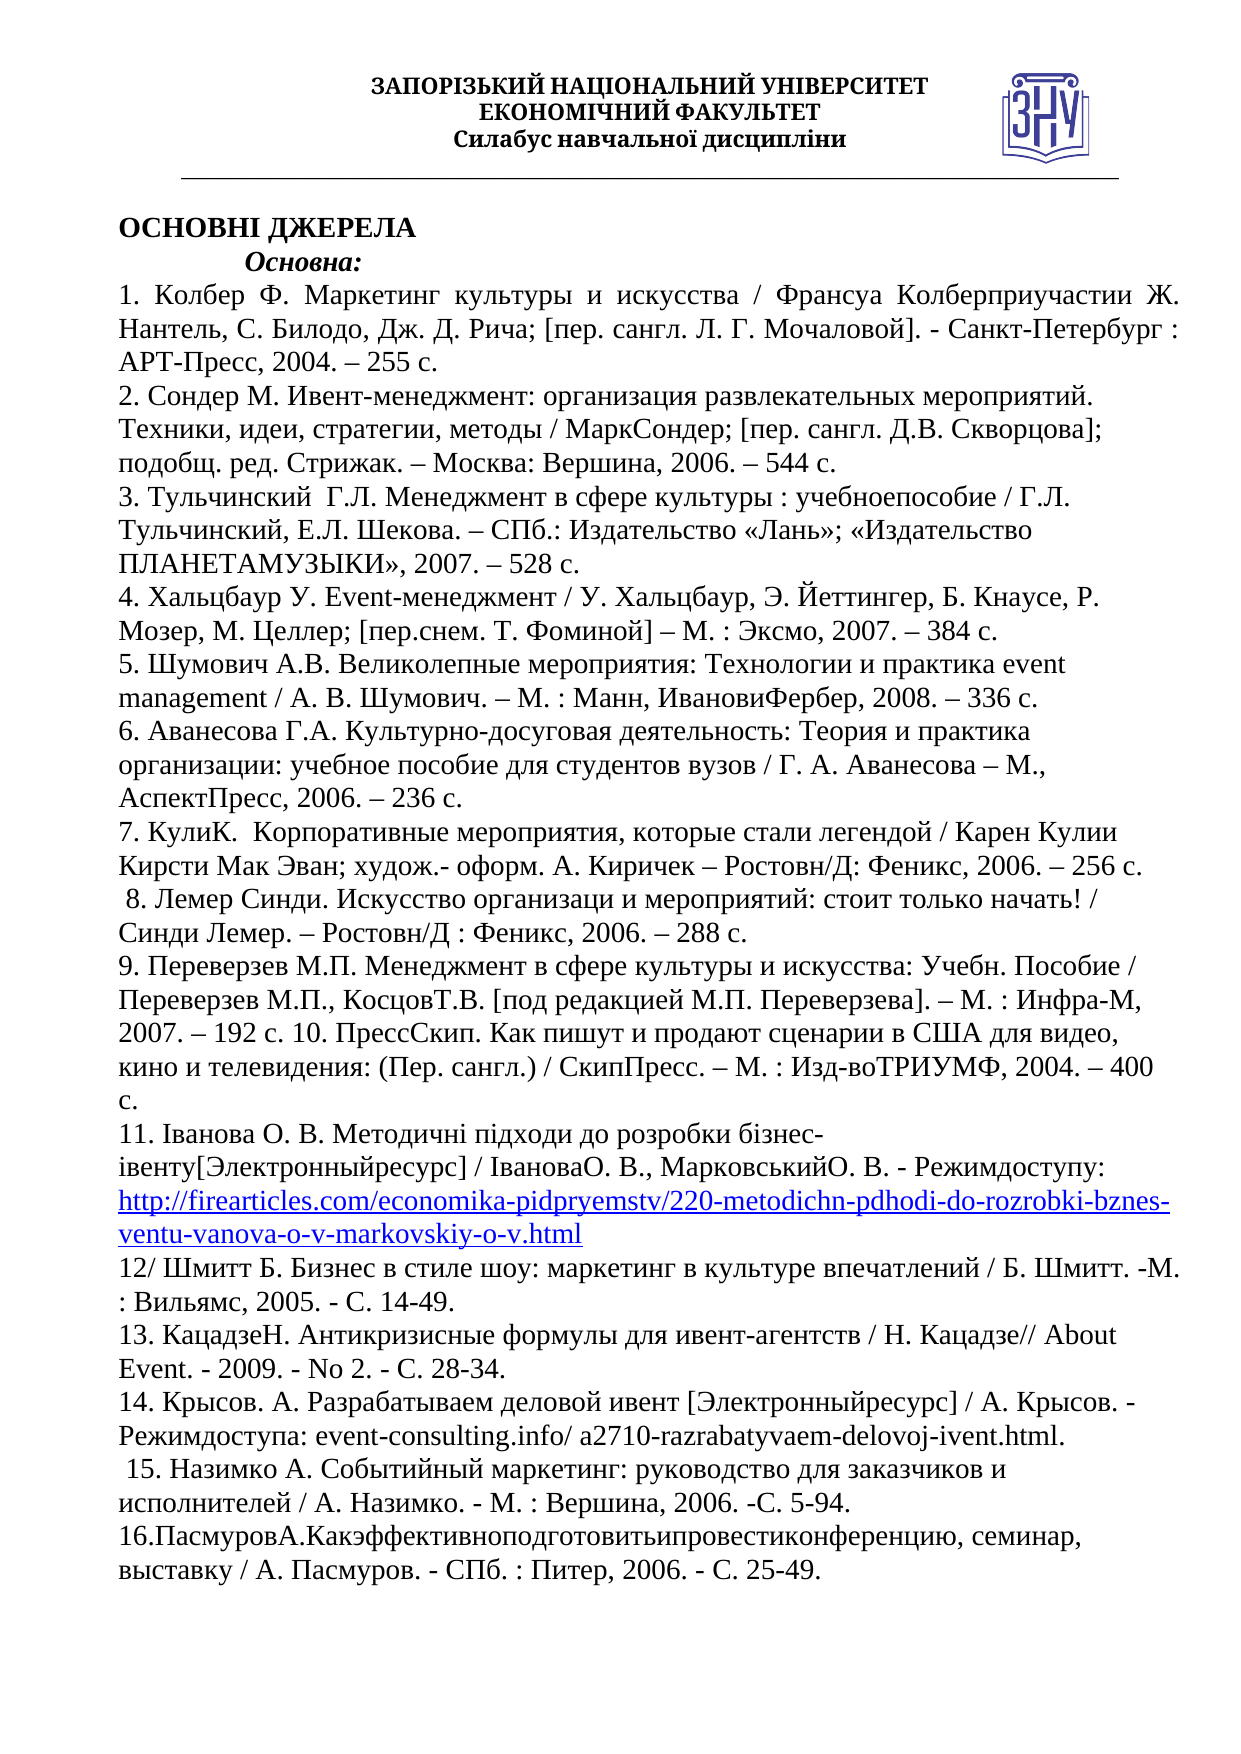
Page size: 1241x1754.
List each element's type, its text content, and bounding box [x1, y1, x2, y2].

text 15. Назимко А. Событийный маркетинг: руководство для заказчиков и исполнителей / А. Назимко. - М. : Вершина, 2006. -С. 5-94. [118, 1451, 1181, 1518]
text 4. Хальцбаур У. Event-менеджмент / У. Хальцбаур, Э. Йеттингер, Б. Кнаусе, Р. Мозер, М. Целлер; [пер.снем. Т. Фоминой] – М. : Эксмо, 2007. – 384 с. [118, 579, 1181, 646]
text ОСНОВНІ ДЖЕРЕЛА [118, 210, 1181, 244]
text 7. КулиК. Корпоративные мероприятия, которые стали легендой / Карен Кулии Кирсти Мак Эван; худож.- оформ. А. Киричек – Ростовн/Д: Феникс, 2006. – 256 с. [118, 814, 1181, 881]
text 3. Тульчинский Г.Л. Менеджмент в сфере культуры : учебноепособие / Г.Л. Тульчинский, Е.Л. Шекова. – СПб.: Издательство «Лань»; «Издательство ПЛАНЕТАМУЗЫКИ», 2007. – 528 с. [118, 479, 1181, 579]
text 6. Аванесова Г.А. Культурно-досуговая деятельность: Теория и практика организации: учебное пособие для студентов вузов / Г. А. Аванесова – М., АспектПресс, 2006. – 236 с. [118, 713, 1181, 814]
text 12/ Шмитт Б. Бизнес в стиле шоу: маркетинг в культуре впечатлений / Б. Шмитт. -М. : Вильямс, 2005. - С. 14-49. [118, 1250, 1181, 1317]
picture [1002, 73, 1090, 164]
text 14. Крысов. А. Разрабатываем деловой ивент [Электронныйресурс] / А. Крысов. - Режимдоступа: event-consulting.info/ a2710-razrabatyvaem-delovoj-ivent.html. [118, 1384, 1181, 1451]
text Основна: [244, 244, 1181, 277]
text 8. Лемер Синди. Искусство организаци и мероприятий: стоит только начать! / Синди Лемер. – Ростовн/Д : Феникс, 2006. – 288 с. [118, 881, 1181, 948]
text 16.ПасмуровА.Какэффективноподготовитьипровестиконференцию, семинар, выставку / А. Пасмуров. - СПб. : Питер, 2006. - С. 25-49. [118, 1518, 1181, 1586]
text 1. Колбер Ф. Маркетинг культуры и искусства / Франсуа Колберприучастии Ж. Нантель, С. Билодо, Дж. Д. Рича; [пер. сангл. Л. Г. Мочаловой]. - Санкт-Петербург : АРТ-Пресс, 2004. – 255 с. [118, 277, 1181, 378]
text 13. КацадзеН. Антикризисные формулы для ивент-агентств / Н. Кацадзе// About Event. - 2009. - No 2. - С. 28-34. [118, 1317, 1181, 1384]
text 2. Сондер М. Ивент-менеджмент: организация развлекательных мероприятий. Техники, идеи, стратегии, методы / МаркСондер; [пер. сангл. Д.В. Скворцова]; подобщ. ред. Стрижак. – Москва: Вершина, 2006. – 544 с. [118, 378, 1181, 479]
text 11. Іванова О. В. Методичні підходи до розробки бізнес-івенту[Электронныйресурс] / ІвановаО. В., МарковськийО. В. - Режимдоступу: http://firearticles.com/economika-pidpryemstv/220-metodichn-pdhodi-do-rozrobki-bznes-ventu-vanova-o-v-markovskiy-o-v.html [118, 1116, 1181, 1250]
text 5. Шумович А.В. Великолепные мероприятия: Технологии и практика event management / А. В. Шумович. – М. : Манн, ИвановиФербер, 2008. – 336 с. [118, 646, 1181, 713]
text 9. Переверзев М.П. Менеджмент в сфере культуры и искусства: Учебн. Пособие / Переверзев М.П., КосцовТ.В. [под редакцией М.П. Переверзева]. – М. : Инфра-М, 2007. – 192 с. 10. ПрессСкип. Как пишут и продают сценарии в США для видео, кино и телевидения: (Пер. сангл.) / СкипПресс. – М. : Изд-воТРИУМФ, 2004. – 400 с. [118, 948, 1181, 1116]
